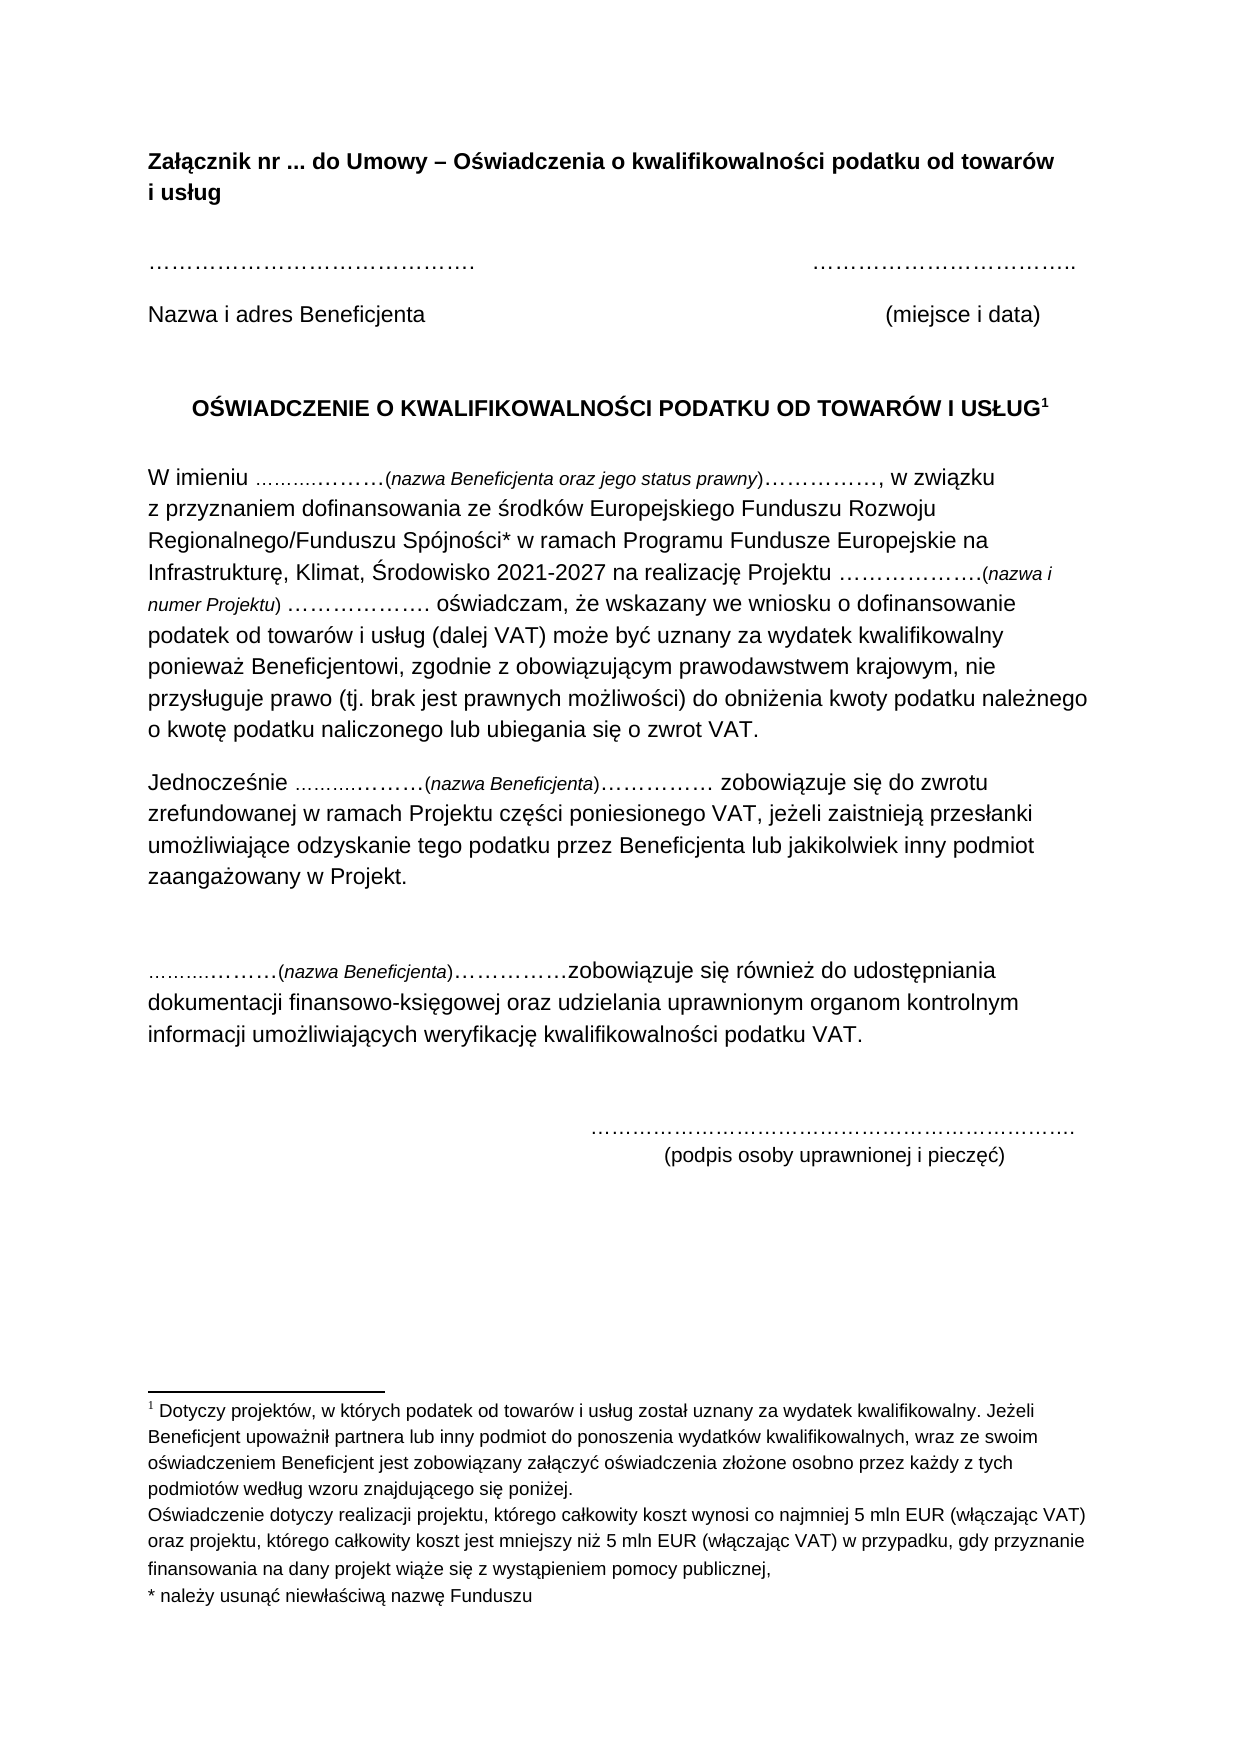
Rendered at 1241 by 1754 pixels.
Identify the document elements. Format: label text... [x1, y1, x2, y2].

subtitle OŚWIADCZENIE O KWALIFIKOWALNOŚCI PODATKU OD TOWARÓW I USŁUG [148, 395, 1093, 421]
text (podpis osoby uprawnionej i pieczęć) [148, 1143, 1093, 1167]
text ……….………(nazwa Beneficjenta)……………zobowiązuje się również do udostępniania dokumentacji finansowo-księgowej oraz udzielania uprawnionym organom kontrolnym informacji umożliwiających weryfikację kwalifikowalności podatku VAT. [148, 957, 1093, 1047]
text Załącznik nr ... do Umowy – Oświadczenia o kwalifikowalności podatku od towarów i usług [148, 148, 1093, 206]
text Nazwa i adres Beneficjenta (miejsce i data) [148, 301, 1093, 327]
text W imieniu ……….………(nazwa Beneficjenta oraz jego status prawny)……………, w związku z przyznaniem dofinansowania ze środków Europejskiego Funduszu Rozwoju Regionalnego/Funduszu Spójności* w ramach Programu Fundusze Europejskie na Infrastrukturę, Klimat, Środowisko 2021-2027 na realizację Projektu ……………….(nazwa i numer Projektu) ………………. oświadczam, że wskazany we wniosku o dofinansowanie podatek od towarów i usług (dalej VAT) może być uznany za wydatek kwalifikowalny ponieważ Beneficjentowi, zgodnie z obowiązującym prawodawstwem krajowym, nie przysługuje prawo (tj. brak jest prawnych możliwości) do obniżenia kwoty podatku należnego o kwotę podatku naliczonego lub ubiegania się o zwrot VAT. [148, 464, 1093, 743]
text ……………………………………. …………………………….. [148, 248, 1093, 274]
text Jednocześnie ……….………(nazwa Beneficjenta)…………… zobowiązuje się do zwrotu zrefundowanej w ramach Projektu części poniesionego VAT, jeżeli zaistnieją przesłanki umożliwiające odzyskanie tego podatku przez Beneficjenta lub jakikolwiek inny podmiot zaangażowany w Projekt. [148, 769, 1093, 890]
text ……………………………………………………………. [516, 1114, 1093, 1138]
